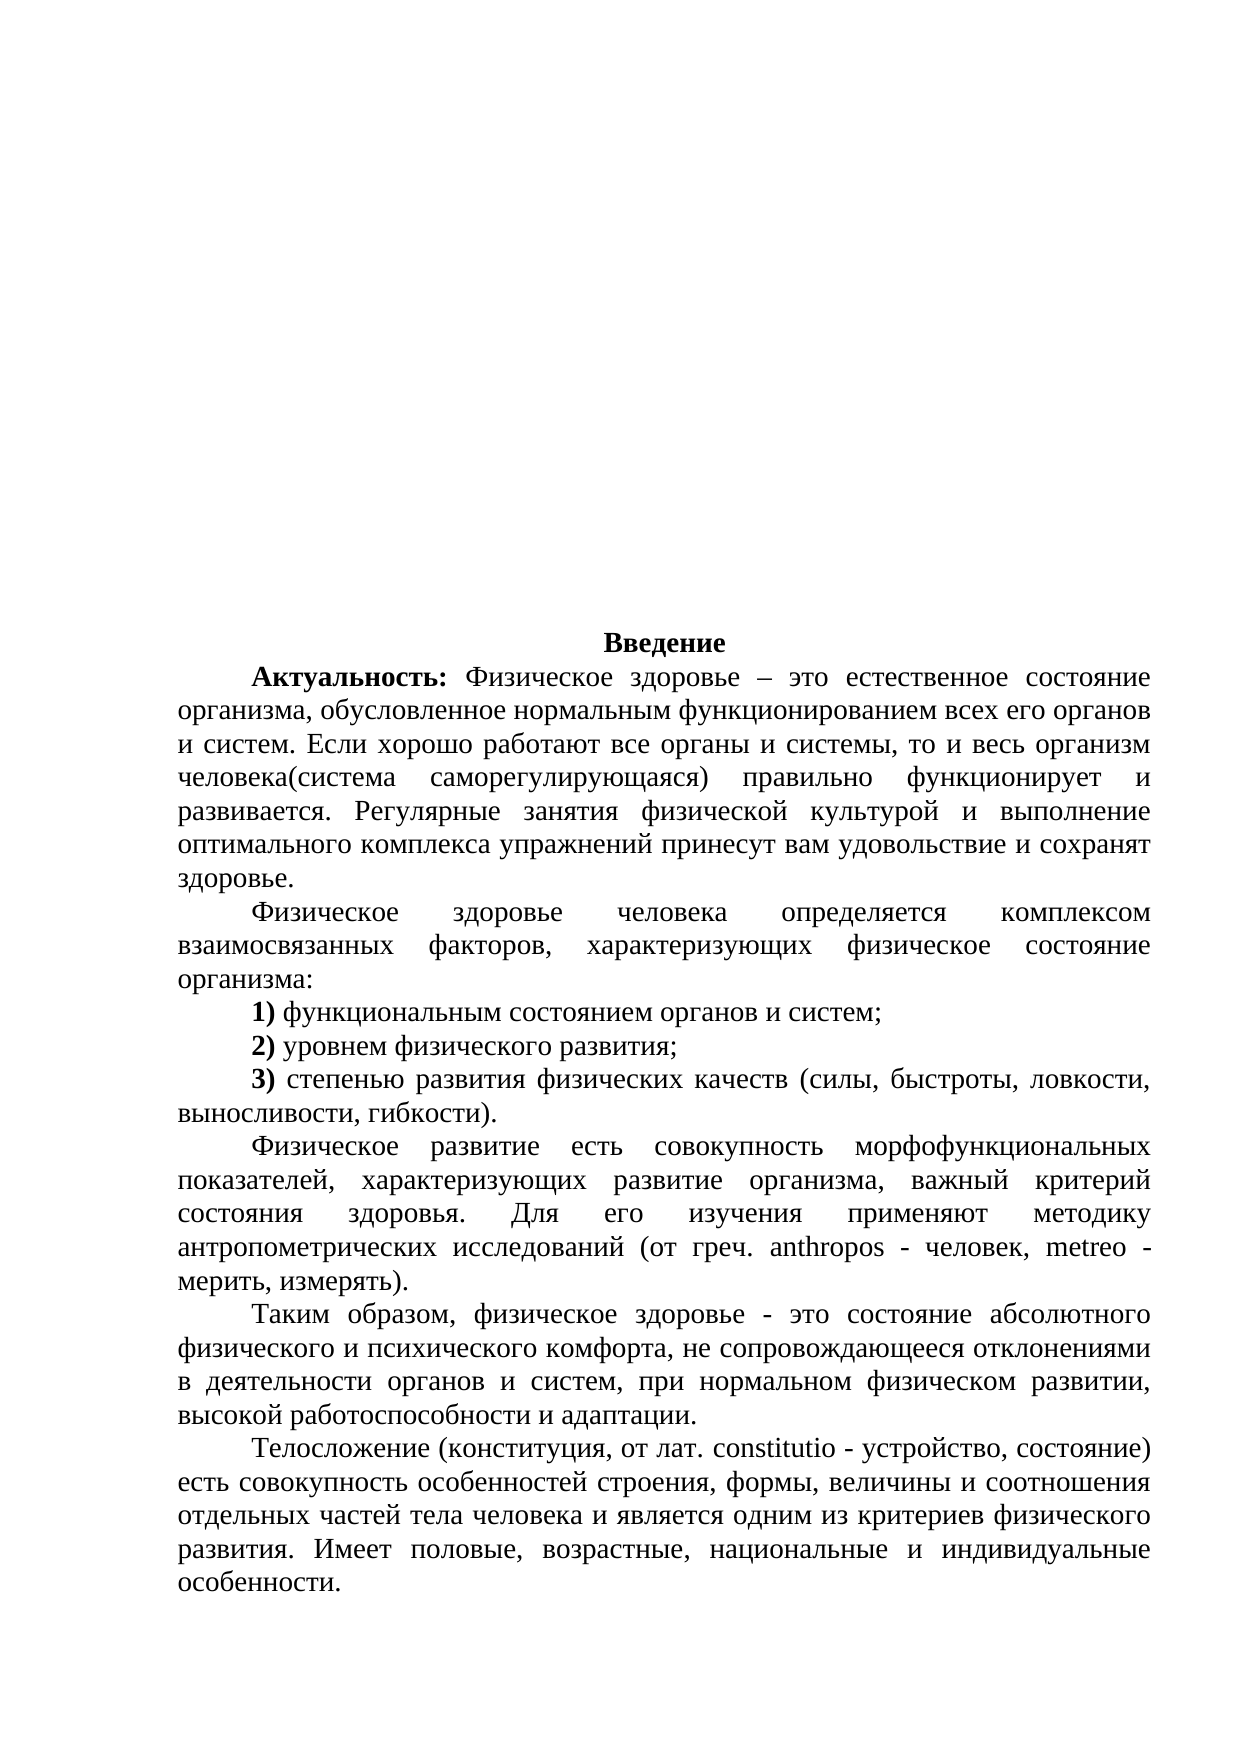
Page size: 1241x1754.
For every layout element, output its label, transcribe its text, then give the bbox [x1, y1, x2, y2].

text 1) функциональным состоянием органов и систем; [177, 994, 1152, 1028]
subtitle Введение [177, 625, 1152, 659]
text 2) уровнем физического развития; [177, 1028, 1152, 1061]
text Телосложение (конституция, от лат. constitutio - устройство, состояние) есть совокупность особенностей строения, формы, величины и соотношения отдельных частей тела человека и является одним из критериев физического развития. Имеет половые, возрастные, национальные и индивидуальные особенности. [177, 1430, 1152, 1598]
text Актуальность: Физическое здоровье – это естественное состояние организма, обусловленное нормальным функционированием всех его органов и систем. Если хорошо работают все органы и системы, то и весь организм человека(система саморегулирующаяся) правильно функционирует и развивается. Регулярные занятия физической культурой и выполнение оптимального комплекса упражнений принесут вам удовольствие и сохранят здоровье. [177, 659, 1152, 894]
text Таким образом, физическое здоровье - это состояние абсолютного физического и психического комфорта, не сопровождающееся отклонениями в деятельности органов и систем, при нормальном физическом развитии, высокой работоспособности и адаптации. [177, 1296, 1152, 1430]
text Физическое здоровье человека определяется комплексом взаимосвязанных факторов, характеризующих физическое состояние организма: [177, 894, 1152, 994]
text 3) степенью развития физических качеств (силы, быстроты, ловкости, выносливости, гибкости). [177, 1061, 1152, 1128]
text Физическое развитие есть совокупность морфофункциональных показателей, характеризующих развитие организма, важный критерий состояния здоровья. Для его изучения применяют методику антропометрических исследований (от греч. anthropos - человек, metreo -мерить, измерять). [177, 1128, 1152, 1296]
